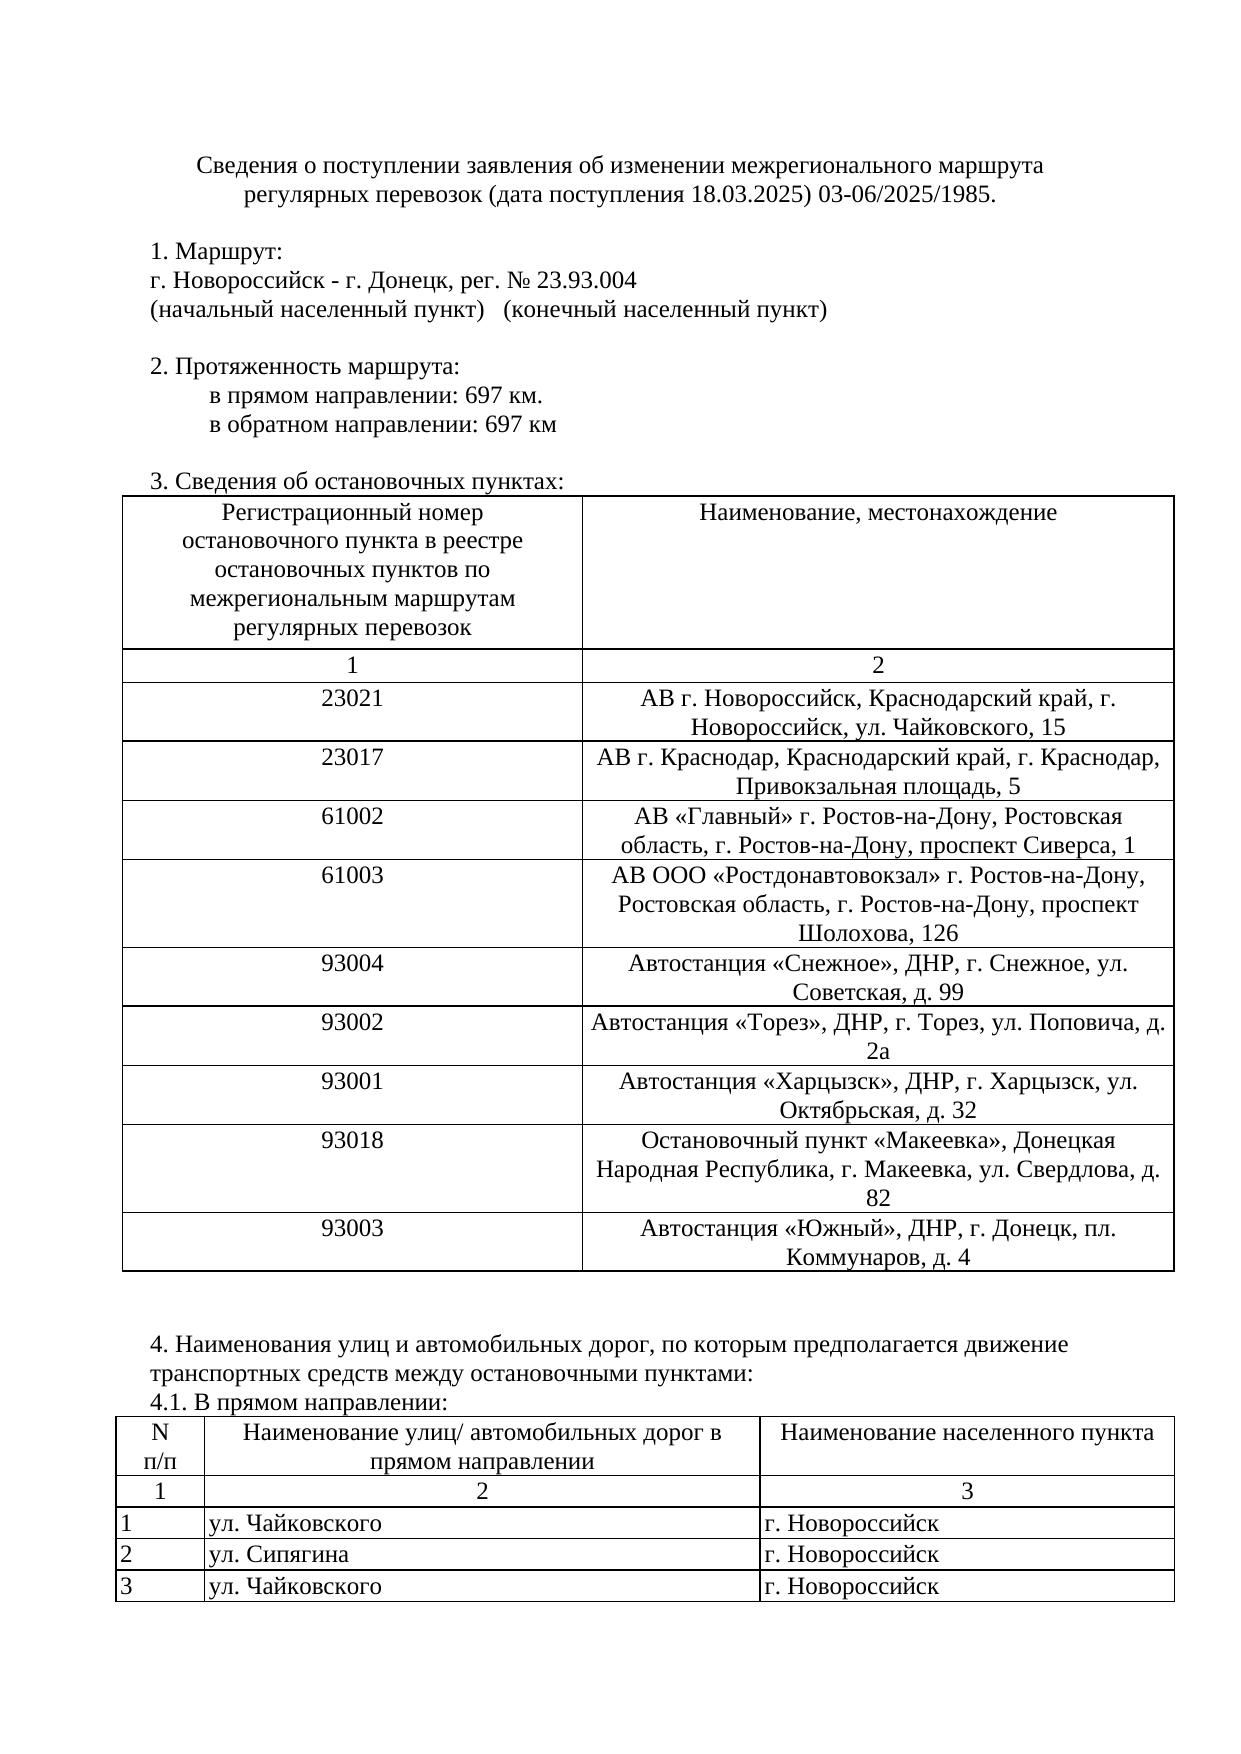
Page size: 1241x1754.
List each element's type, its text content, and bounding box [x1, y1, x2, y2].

text 2. Протяженность маршрута: [150, 351, 1090, 380]
table_cell 61002 [123, 801, 582, 858]
text в прямом направлении: 697 км. [150, 380, 1090, 409]
table_cell 1 [117, 1476, 204, 1506]
table_cell ул. Сипягина [205, 1539, 759, 1569]
text 4. Наименования улиц и автомобильных дорог, по которым предполагается движение транспортных средств между остановочными пунктами: [150, 1329, 1090, 1387]
text 3. Сведения об остановочных пунктах: [150, 466, 1090, 495]
table_cell 61003 [123, 860, 582, 946]
table_cell АВ г. Новороссийск, Краснодарский край, г. Новороссийск, ул. Чайковского, 15 [583, 683, 1173, 740]
text 1. Маршрут: [150, 236, 1090, 265]
table_cell г. Новороссийск [761, 1539, 1174, 1569]
table_header Наименование населенного пункта [761, 1417, 1174, 1475]
text в обратном направлении: 697 км [150, 409, 1090, 437]
table_cell 93001 [123, 1066, 582, 1123]
text Сведения о поступлении заявления об изменении межрегионального маршрута регулярных перевозок (дата поступления 18.03.2025) 03-06/2025/1985. [150, 150, 1090, 207]
table_header Наименование улиц/ автомобильных дорог в прямом направлении [205, 1417, 759, 1475]
table_cell 93004 [123, 948, 582, 1005]
text 4.1. В прямом направлении: [150, 1387, 1090, 1416]
table_cell 23021 [123, 683, 582, 740]
text г. Новороссийск - г. Донецк, рег. № 23.93.004 [150, 265, 1090, 294]
table_cell Автостанция «Харцызск», ДНР, г. Харцызск, ул. Октябрьская, д. 32 [583, 1066, 1173, 1123]
text (начальный населенный пункт) (конечный населенный пункт) [150, 294, 1090, 322]
table_cell Автостанция «Снежное», ДНР, г. Снежное, ул. Советская, д. 99 [583, 948, 1173, 1005]
table_cell Автостанция «Южный», ДНР, г. Донецк, пл. Коммунаров, д. 4 [583, 1213, 1173, 1270]
table_cell 2 [583, 650, 1173, 681]
table_cell г. Новороссийск [761, 1508, 1174, 1538]
table_cell 23017 [123, 742, 582, 799]
table_cell АВ г. Краснодар, Краснодарский край, г. Краснодар, Привокзальная площадь, 5 [583, 742, 1173, 799]
table_cell 1 [123, 650, 582, 681]
table_cell АВ «Главный» г. Ростов-на-Дону, Ростовская область, г. Ростов-на-Дону, проспект Сиверса, 1 [583, 801, 1173, 858]
table_cell АВ ООО «Ростдонавтовокзал» г. Ростов-на-Дону, Ростовская область, г. Ростов-на-Дону, проспект Шолохова, 126 [583, 860, 1173, 946]
table_cell 93003 [123, 1213, 582, 1270]
table_cell ул. Чайковского [205, 1508, 759, 1538]
table_header Наименование, местонахождение [583, 497, 1173, 648]
table_cell Автостанция «Торез», ДНР, г. Торез, ул. Поповича, д. 2а [583, 1007, 1173, 1064]
table_cell 1 [117, 1508, 204, 1538]
table_header N п/п [117, 1417, 204, 1475]
table_cell 3 [761, 1476, 1174, 1506]
table_cell 93002 [123, 1007, 582, 1064]
table_cell Остановочный пункт «Макеевка», Донецкая Народная Республика, г. Макеевка, ул. Свердлова, д. 82 [583, 1125, 1173, 1211]
table_cell 93018 [123, 1125, 582, 1211]
table_cell 2 [117, 1539, 204, 1569]
table_cell 3 [117, 1571, 204, 1601]
table_header Регистрационный номер остановочного пункта в реестре остановочных пунктов по межрегиональным маршрутам регулярных перевозок [123, 497, 582, 648]
table_cell 2 [205, 1476, 759, 1506]
table_cell г. Новороссийск [761, 1571, 1174, 1601]
table_cell ул. Чайковского [205, 1571, 759, 1601]
